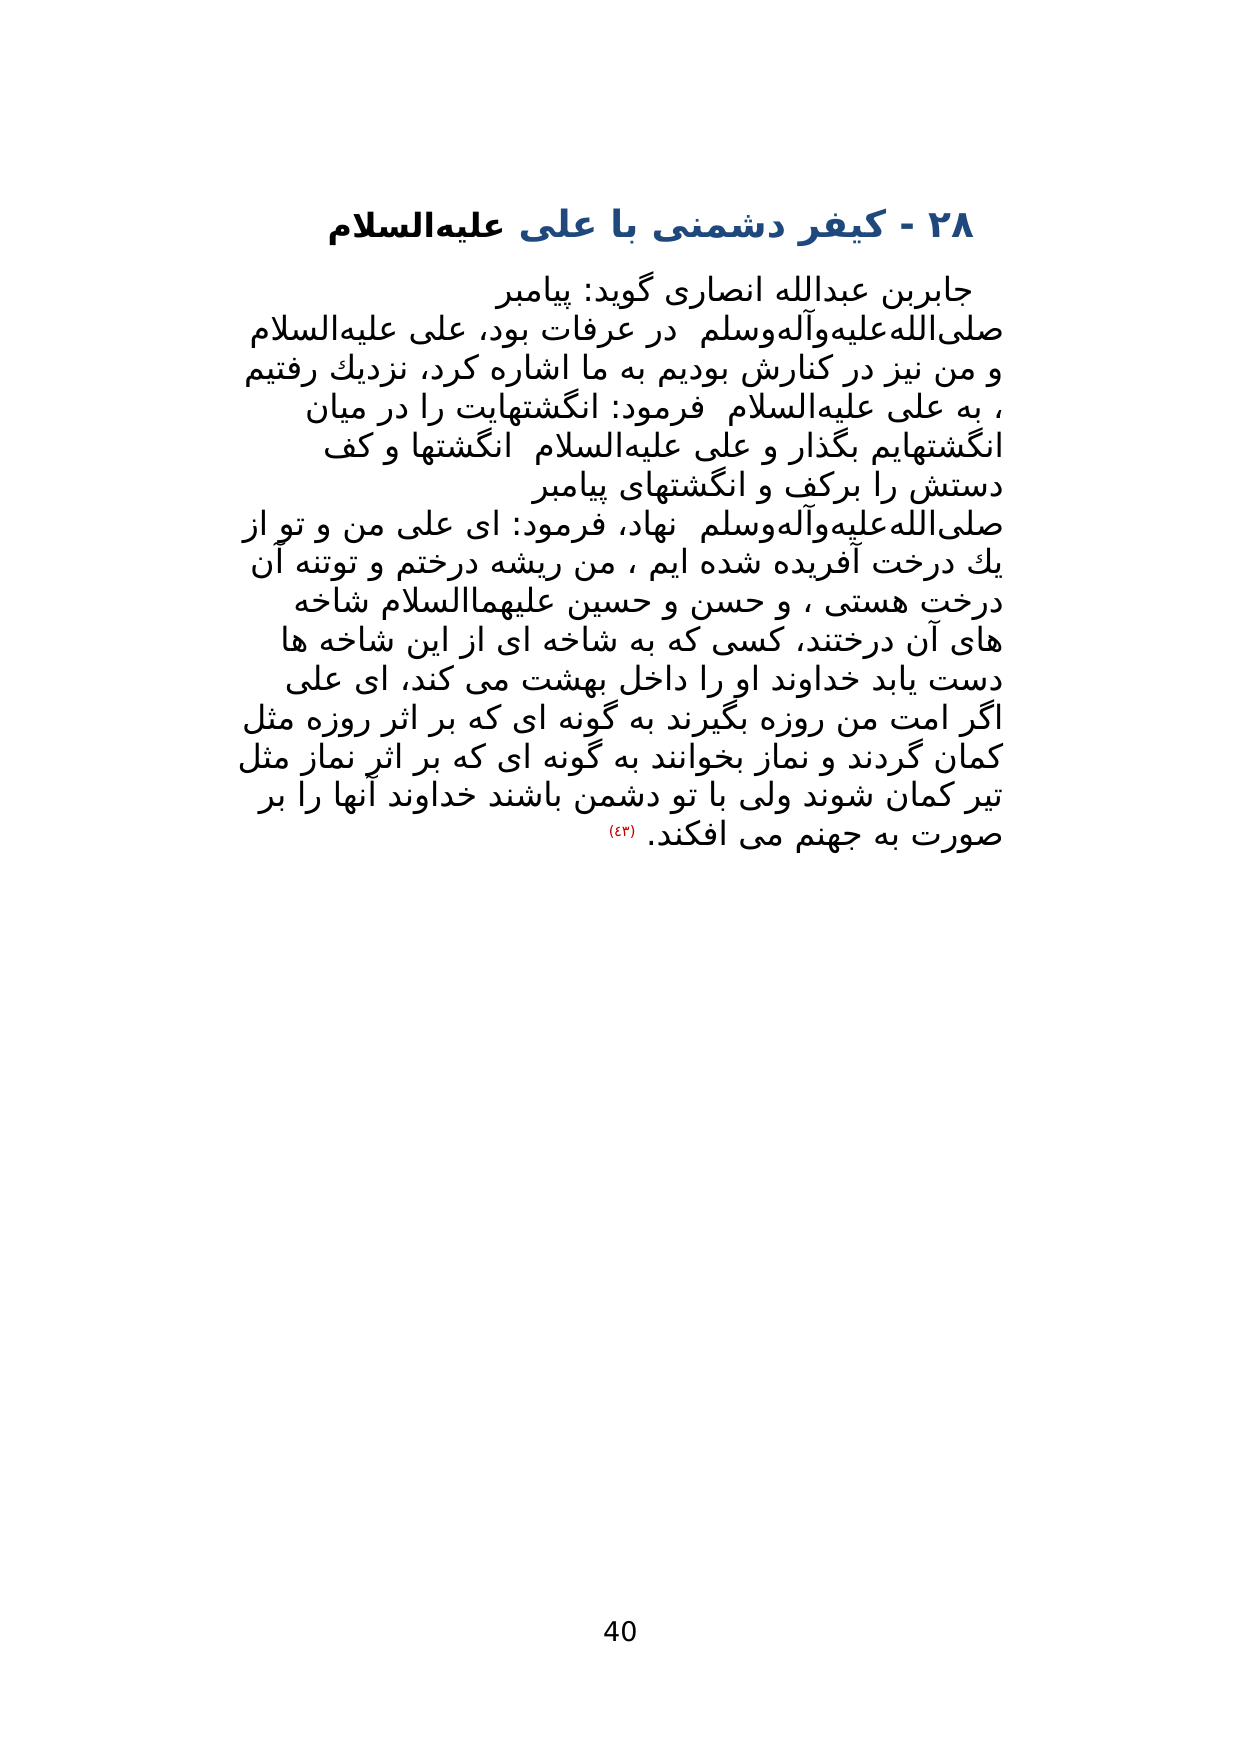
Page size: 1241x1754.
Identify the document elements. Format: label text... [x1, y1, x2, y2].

subtitle ٢٨ - كيفر دشمنى با على عليه‌السلام [236, 202, 1004, 246]
text جابربن عبدالله انصارى گويد: پيامبر صلى‌الله‌عليه‌وآله‌وسلم در عرفات بود، على عليه‌السلام و من نيز در كنارش بوديم به ما اشاره كرد، نزديك رفتيم ، به على عليه‌السلام فرمود: انگشتهايت را در ميان انگشتهايم بگذار و على عليه‌السلام انگشتها و كف دستش را بركف و انگشتهاى پيامبر صلى‌الله‌عليه‌وآله‌وسلم نهاد، فرمود: اى على من و تو از يك درخت آفريده شده ايم ، من ريشه درختم و توتنه آن درخت هستى ، و حسن و حسين عليهما‌السلام شاخه هاى آن درختند، كسى كه به شاخه اى از اين شاخه ها دست يابد خداوند او را داخل بهشت مى كند، اى على اگر امت من روزه بگيرند به گونه اى كه بر اثر روزه مثل كمان گردند و نماز بخوانند به گونه اى كه بر اثر نماز مثل تير كمان شوند ولى با تو دشمن باشند خداوند آنها را بر صورت به جهنم مى افكند. (٤٣) [236, 271, 1004, 854]
